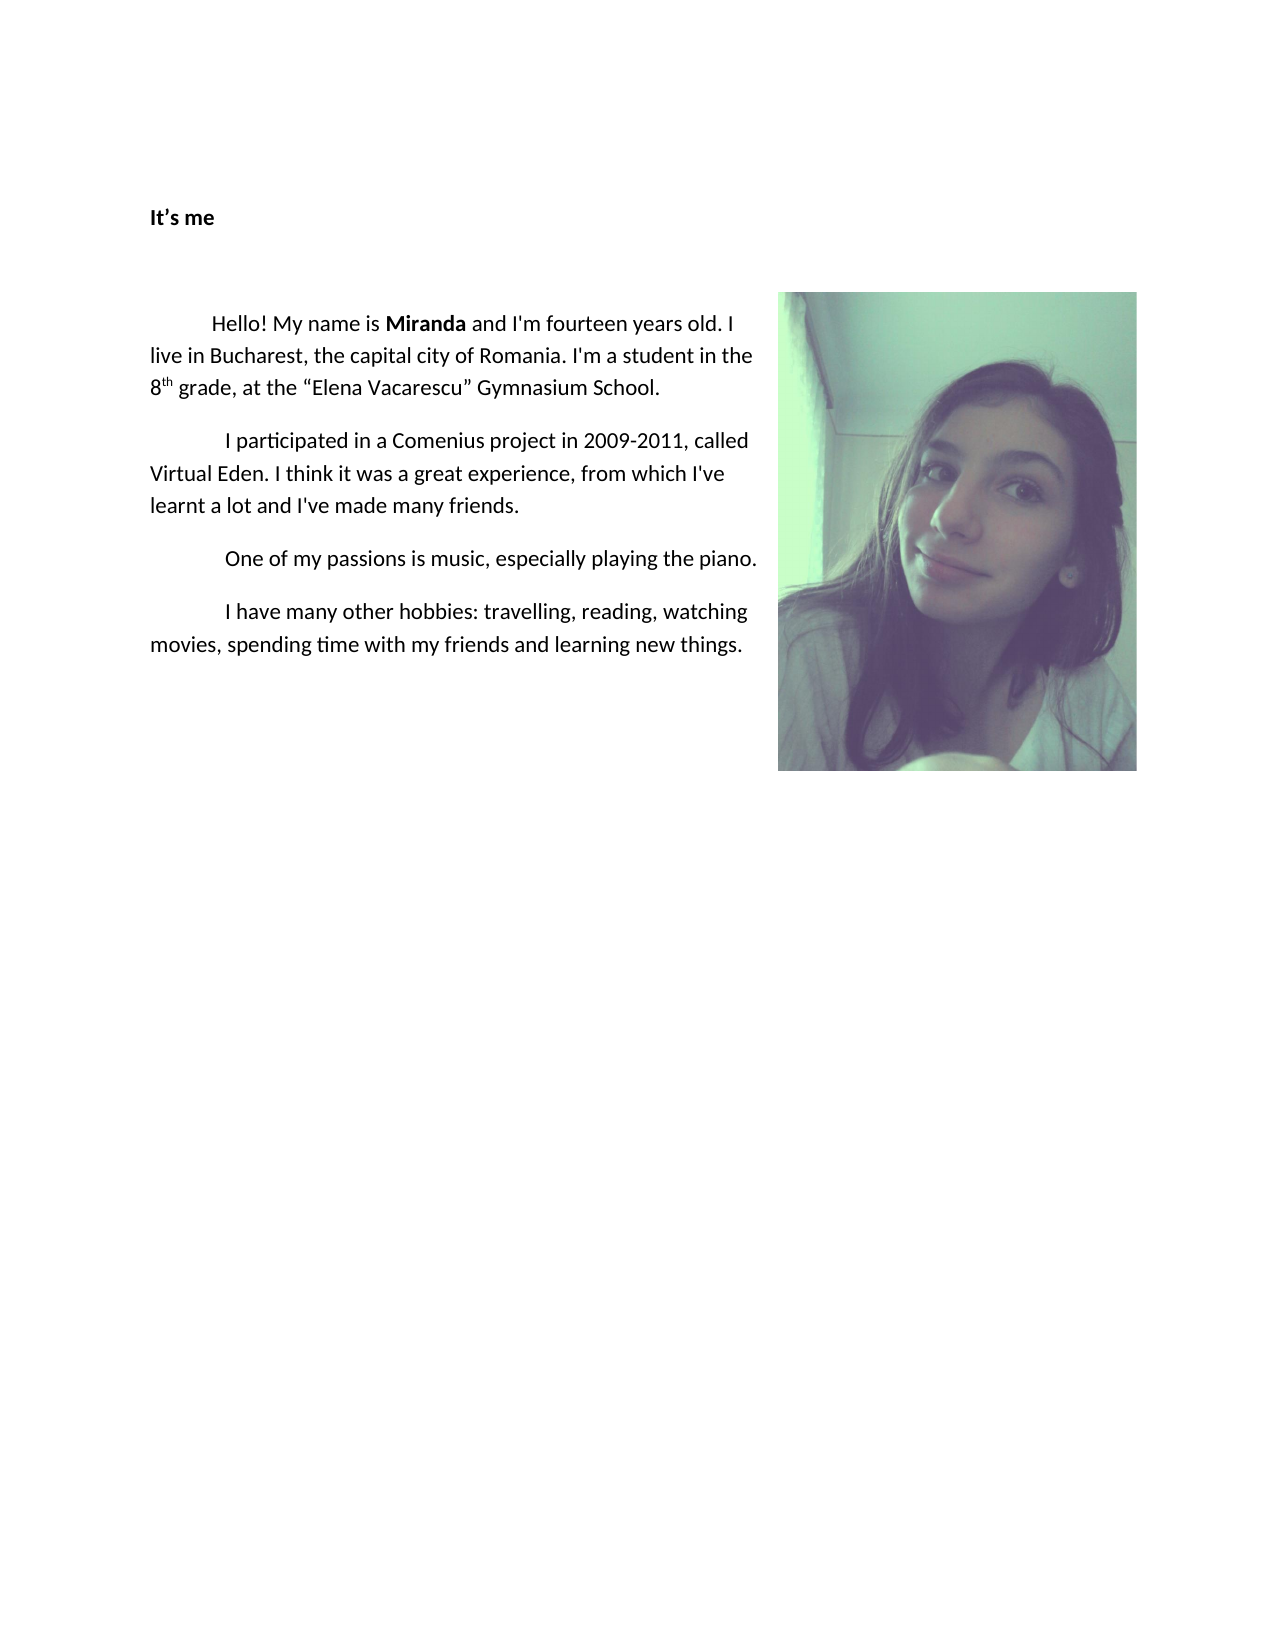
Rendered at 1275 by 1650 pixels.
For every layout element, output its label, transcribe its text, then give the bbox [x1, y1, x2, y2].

text I participated in a Comenius project in 2009-2011, called Virtual Eden. I think it was a great experience, from which I've learnt a lot and I've made many friends. [150, 426, 778, 519]
text Hello! My name is Miranda and I'm fourteen years old. I live in Bucharest, the capital city of Romania. I'm a student in the 8th grade, at the “Elena Vacarescu” Gymnasium School. [150, 309, 778, 401]
text It’s me [150, 203, 1125, 231]
text One of my passions is music, especially playing the piano. [150, 544, 778, 572]
picture [778, 292, 1137, 771]
text I have many other hobbies: travelling, reading, watching movies, spending time with my friends and learning new things. [150, 597, 778, 658]
